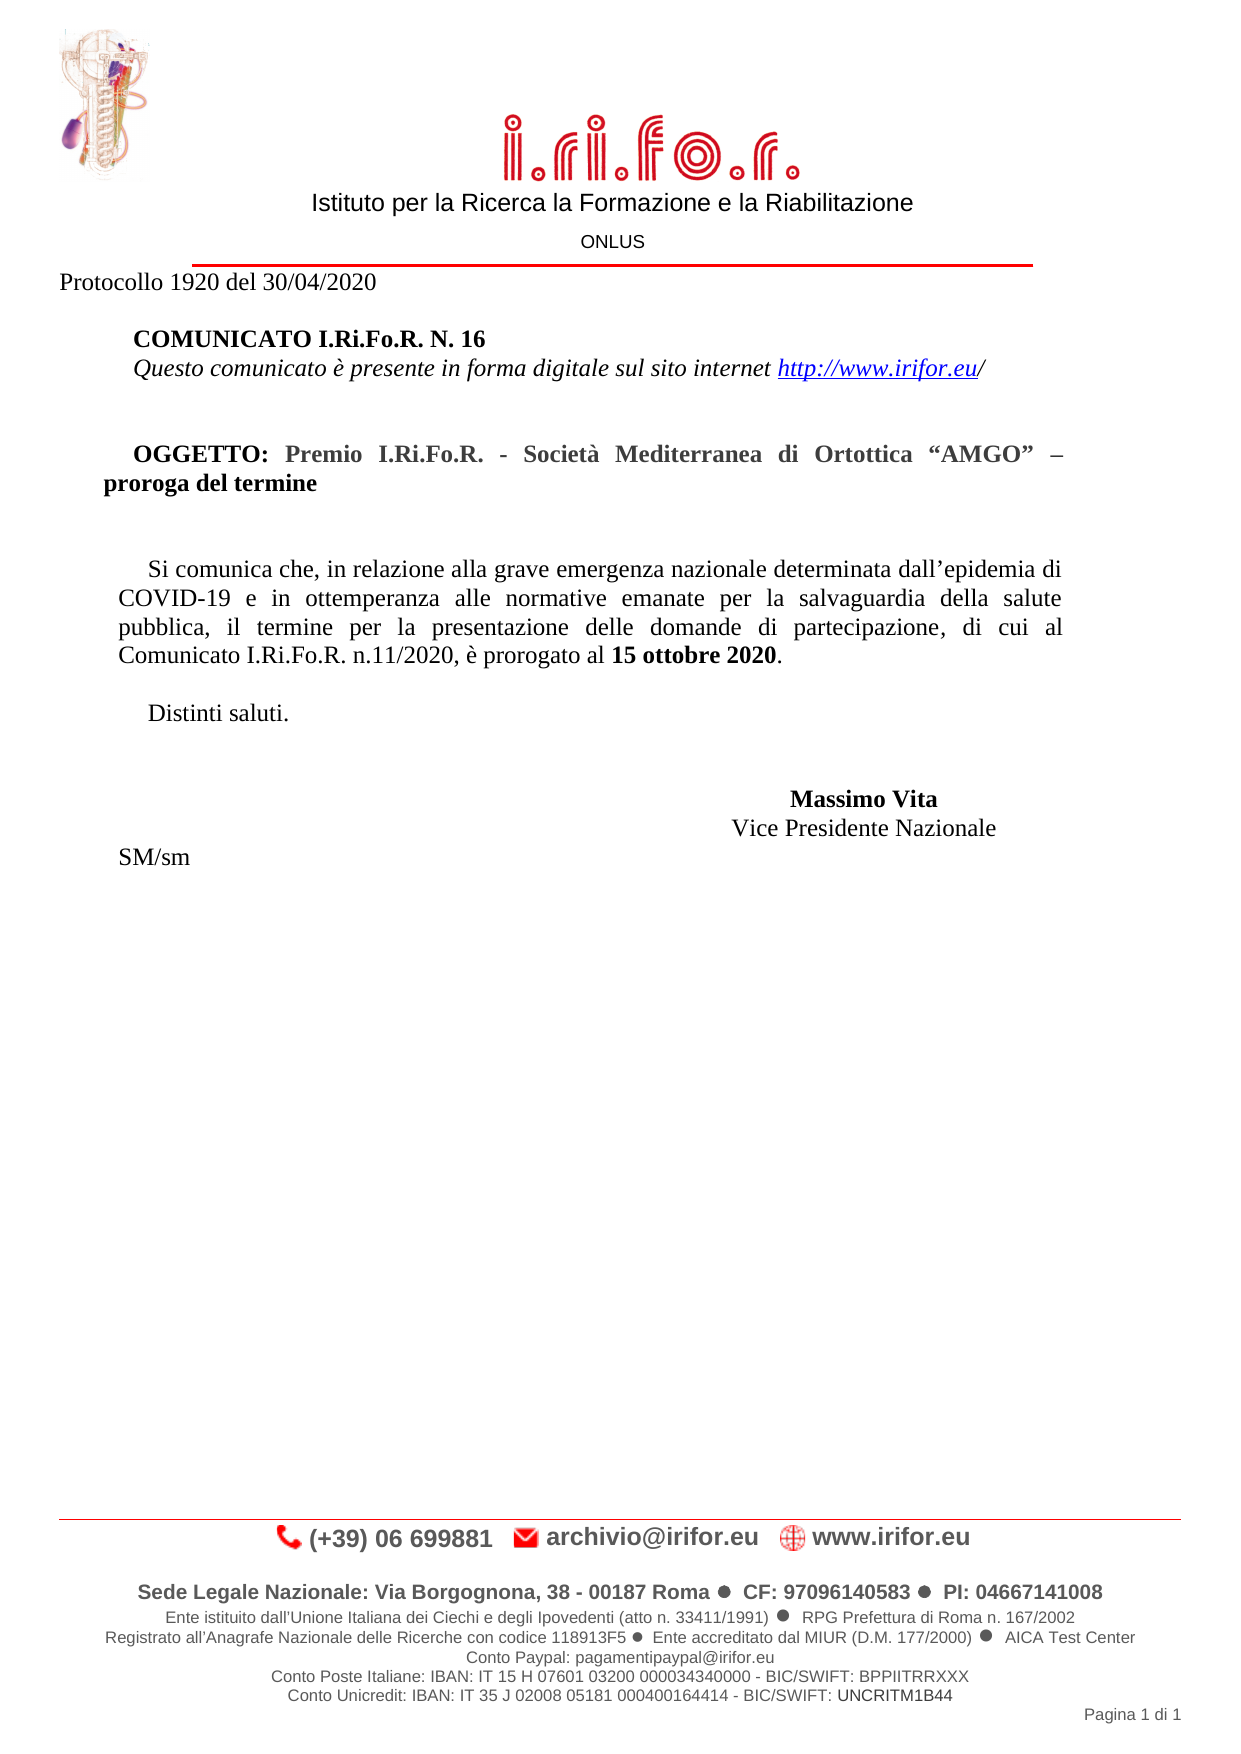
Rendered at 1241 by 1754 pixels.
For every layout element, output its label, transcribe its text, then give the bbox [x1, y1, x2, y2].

text Massimo Vita [635, 784, 1063, 813]
text SM/sm [89, 842, 1063, 871]
text Si comunica che, in relazione alla grave emergenza nazionale determinata dall’epidemia di COVID-19 e in ottemperanza alle normative emanate per la salvaguardia della salute pubblica, il termine per la presentazione delle domande di partecipazione, di cui al Comunicato I.Ri.Fo.R. n.11/2020, è prorogato al 15 ottobre 2020. [118, 554, 1063, 669]
text Questo comunicato è presente in forma digitale sul sito internet http://www.irifor.eu/ [103, 353, 1063, 382]
text COMUNICATO I.Ri.Fo.R. N. 16 [103, 324, 1063, 353]
picture [501, 113, 800, 182]
text Distinti saluti. [118, 698, 1033, 727]
text OGGETTO: Premio I.Ri.Fo.R. - Società Mediterranea di Ortottica “AMGO” – proroga del termine [103, 439, 1063, 497]
picture [780, 1525, 805, 1551]
picture [513, 1525, 539, 1551]
text Vice Presidente Nazionale [635, 813, 1063, 842]
picture [276, 1525, 302, 1551]
text Protocollo 1920 del 30/04/2020 [59, 267, 1063, 296]
picture [59, 29, 150, 182]
